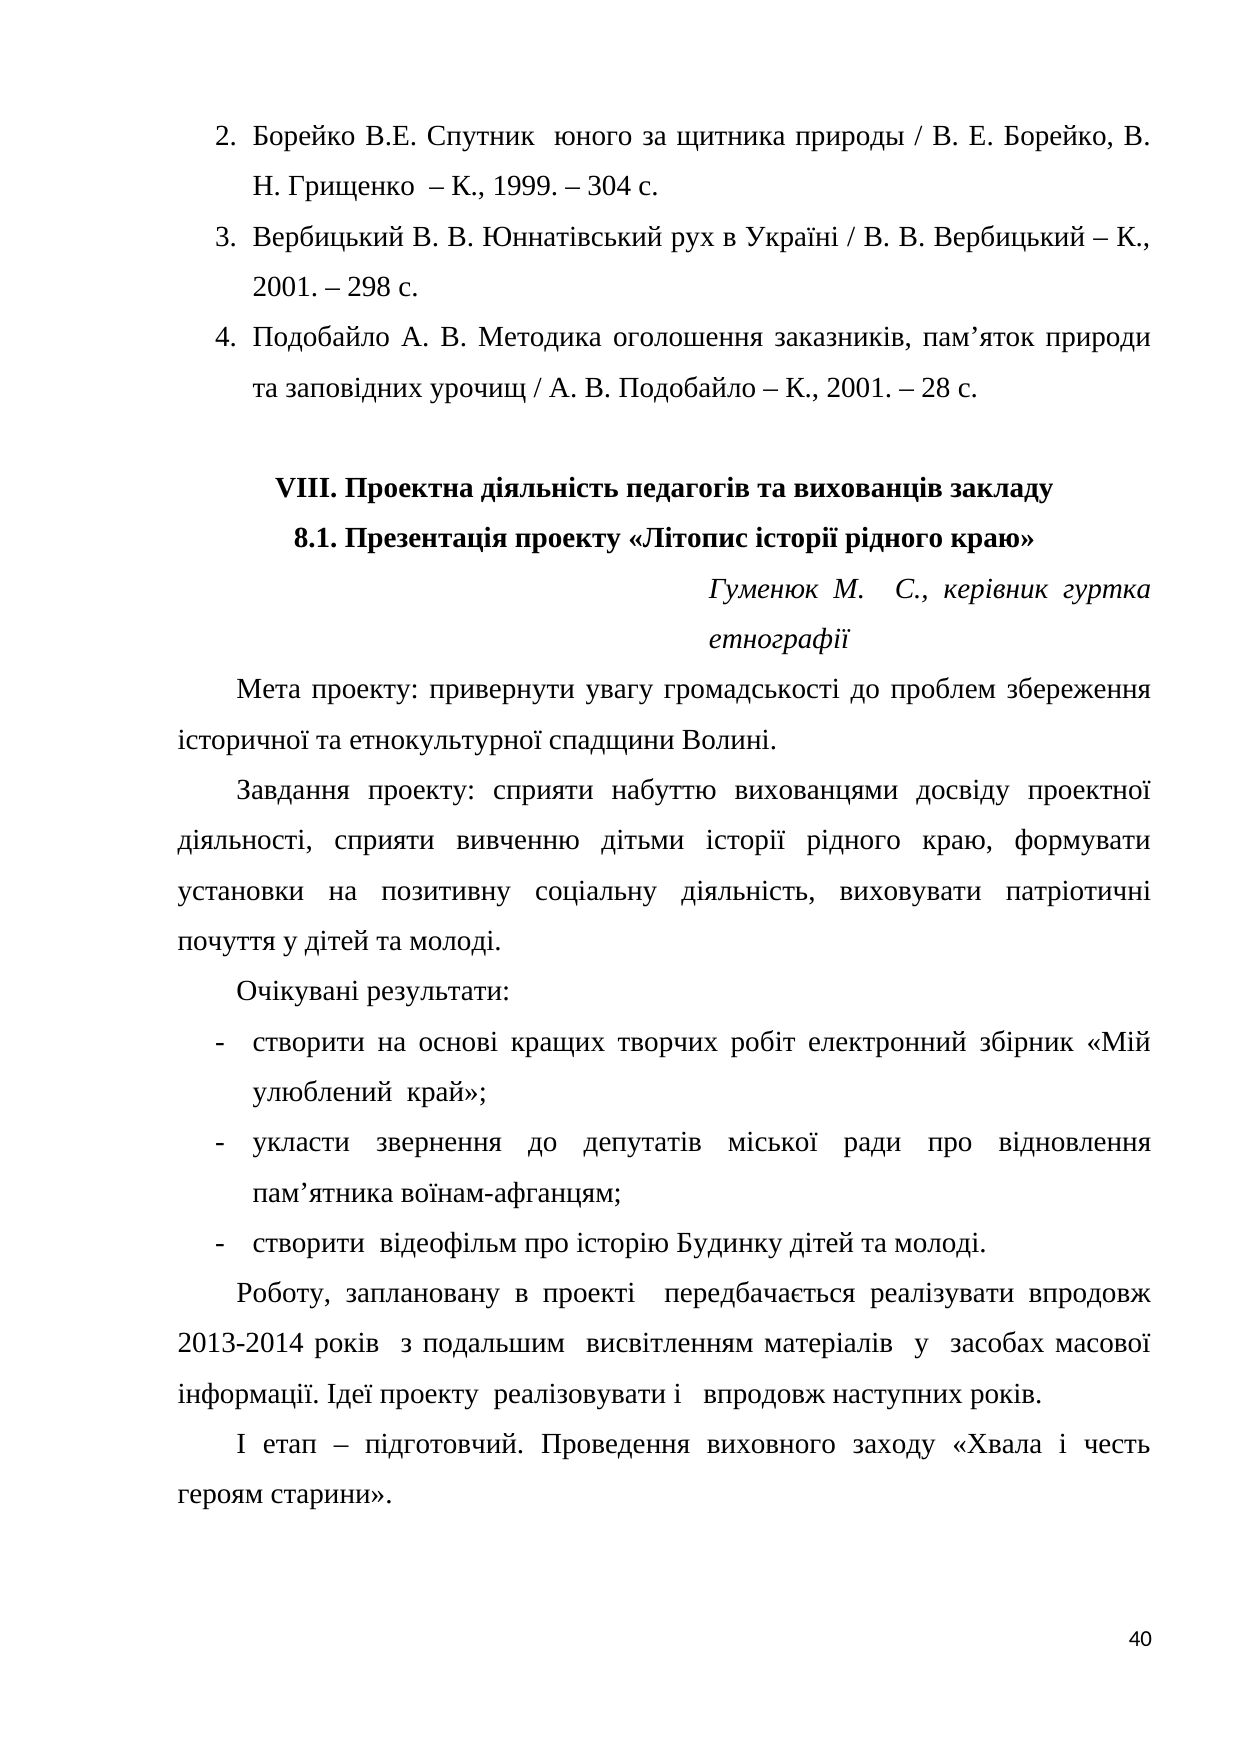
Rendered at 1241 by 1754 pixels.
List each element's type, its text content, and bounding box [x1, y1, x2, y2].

list Борейко В.Е. Спутник юного за щитника природы / В. Е. Борейко, В. Н. Грищенко – К., 1999. – 304 с. [215, 118, 1152, 202]
list створити відеофільм про історію Будинку дітей та молоді. [215, 1225, 1152, 1258]
list створити на основі кращих творчих робіт електронний збірник «Мій улюблений край»; [215, 1024, 1152, 1108]
text Завдання проекту: сприяти набуттю вихованцями досвіду проектної діяльності, сприяти вивченню дітьми історії рідного краю, формувати установки на позитивну соціальну діяльність, виховувати патріотичні почуття у дітей та молоді. [177, 772, 1152, 957]
list Подобайло А. В. Методика оголошення заказників, пам’яток природи та заповідних урочищ / А. В. Подобайло – К., 2001. – 28 с. [215, 319, 1152, 403]
text Роботу, заплановану в проекті передбачається реалізувати впродовж 2013-2014 років з подальшим висвітленням матеріалів у засобах масової інформації. Ідеї проекту реалізовувати і впродовж наступних років. [177, 1275, 1152, 1409]
subtitle VІІІ. Проектна діяльність педагогів та вихованців закладу [177, 470, 1152, 504]
list Вербицький В. В. Юннатівський рух в Україні / В. В. Вербицький – К., 2001. – 298 с. [215, 219, 1152, 303]
text Гуменюк М. С., керівник гуртка етнографії [709, 571, 1152, 655]
text І етап – підготовчий. Проведення виховного заходу «Хвала і честь героям старини». [177, 1426, 1152, 1510]
text Мета проекту: привернути увагу громадськості до проблем збереження історичної та етнокультурної спадщини Волині. [177, 672, 1152, 755]
list укласти звернення до депутатів міської ради про відновлення пам’ятника воїнам-афганцям; [215, 1124, 1152, 1208]
subtitle 8.1. Презентація проекту «Літопис історії рідного краю» [177, 521, 1152, 554]
text Очікувані результати: [177, 973, 1152, 1007]
